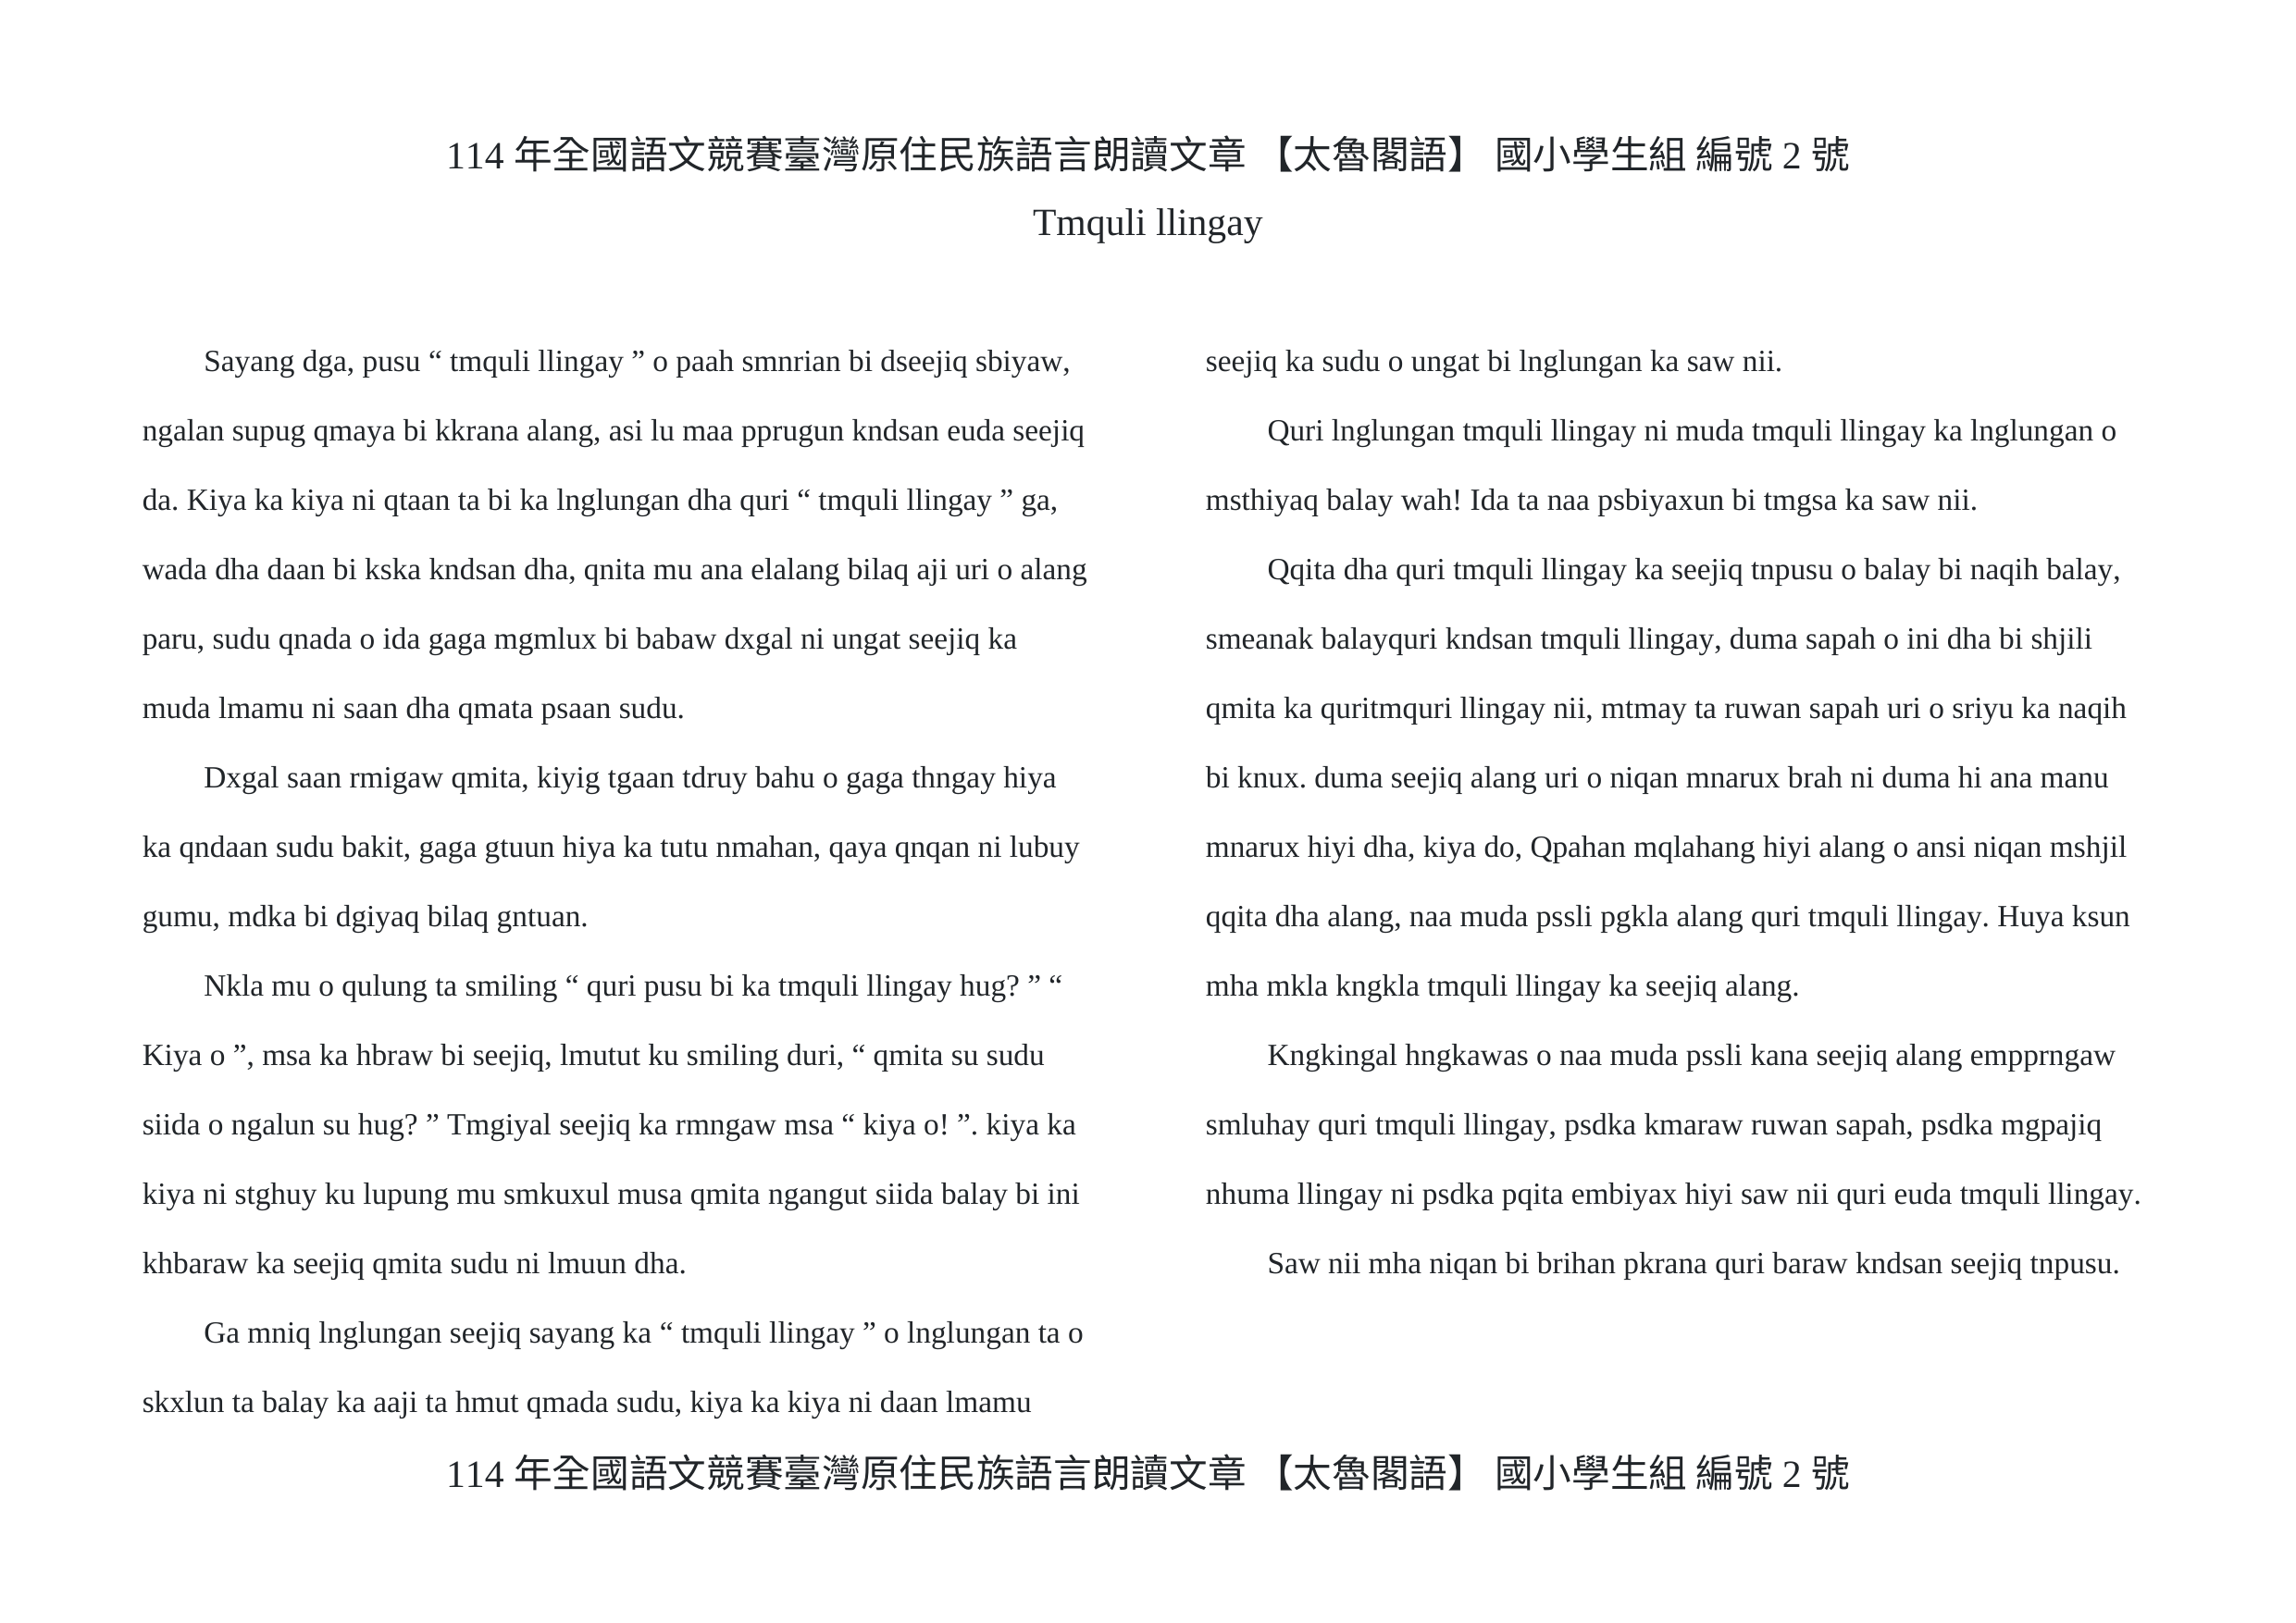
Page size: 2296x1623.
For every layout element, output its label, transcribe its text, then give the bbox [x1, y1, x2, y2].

text Qqita dha quri tmquli llingay ka seejiq tnpusu o balay bi naqih balay, smeanak balayquri kndsan tmquli llingay, duma sapah o ini dha bi shjili qmita ka quritmquri llingay nii, mtmay ta ruwan sapah uri o sriyu ka naqih bi knux. duma seejiq alang uri o niqan mnarux brah ni duma hi ana manu mnarux hiyi dha, kiya do, Qpahan mqlahang hiyi alang o ansi niqan mshjil qqita dha alang, naa muda pssli pgkla alang quri tmquli llingay. Huya ksun mha mkla kngkla tmquli llingay ka seejiq alang. [1206, 534, 2153, 1020]
text Ga mniq lnglungan seejiq sayang ka “ tmquli llingay ” o lnglungan ta o skxlun ta balay ka aaji ta hmut qmada sudu, kiya ka kiya ni daan lmamu seejiq ka sudu o ungat bi lnglungan ka saw nii. [142, 1297, 1090, 1436]
text Ga mniq lnglungan seejiq sayang ka “ tmquli llingay ” o lnglungan ta o skxlun ta balay ka aaji ta hmut qmada sudu, kiya ka kiya ni daan lmamu seejiq ka sudu o ungat bi lnglungan ka saw nii. [1206, 326, 2153, 395]
text Sayang dga, pusu “ tmquli llingay ” o paah smnrian bi dseejiq sbiyaw, ngalan supug qmaya bi kkrana alang, asi lu maa pprugun kndsan euda seejiq da. Kiya ka kiya ni qtaan ta bi ka lnglungan dha quri “ tmquli llingay ” ga, wada dha daan bi kska kndsan dha, qnita mu ana elalang bilaq aji uri o alang paru, sudu qnada o ida gaga mgmlux bi babaw dxgal ni ungat seejiq ka muda lmamu ni saan dha qmata psaan sudu. [142, 326, 1090, 742]
text Nkla mu o qulung ta smiling “ quri pusu bi ka tmquli llingay hug? ” “ Kiya o ”, msa ka hbraw bi seejiq, lmutut ku smiling duri, “ qmita su sudu siida o ngalun su hug? ” Tmgiyal seejiq ka rmngaw msa “ kiya o! ”. kiya ka kiya ni stghuy ku lupung mu smkuxul musa qmita ngangut siida balay bi ini khbaraw ka seejiq qmita sudu ni lmuun dha. [142, 950, 1090, 1297]
text 114 年全國語文競賽臺灣原住民族語言朗讀文章 【太魯閣語】 國小學生組 編號 2 號 [142, 118, 2153, 187]
text Quri lnglungan tmquli llingay ni muda tmquli llingay ka lnglungan o msthiyaq balay wah! Ida ta naa psbiyaxun bi tmgsa ka saw nii. [1206, 395, 2153, 534]
text Kngkingal hngkawas o naa muda pssli kana seejiq alang empprngaw smluhay quri tmquli llingay, psdka kmaraw ruwan sapah, psdka mgpajiq nhuma llingay ni psdka pqita embiyax hiyi saw nii quri euda tmquli llingay. [1206, 1020, 2153, 1228]
text 114 年全國語文競賽臺灣原住民族語言朗讀文章 【太魯閣語】 國小學生組 編號 2 號 [142, 1436, 2153, 1505]
text Saw nii mha niqan bi brihan pkrana quri baraw kndsan seejiq tnpusu. [1206, 1228, 2153, 1297]
text Dxgal saan rmigaw qmita, kiyig tgaan tdruy bahu o gaga thngay hiya ka qndaan sudu bakit, gaga gtuun hiya ka tutu nmahan, qaya qnqan ni lubuy gumu, mdka bi dgiyaq bilaq gntuan. [142, 742, 1090, 950]
text Tmquli llingay [142, 187, 2153, 256]
